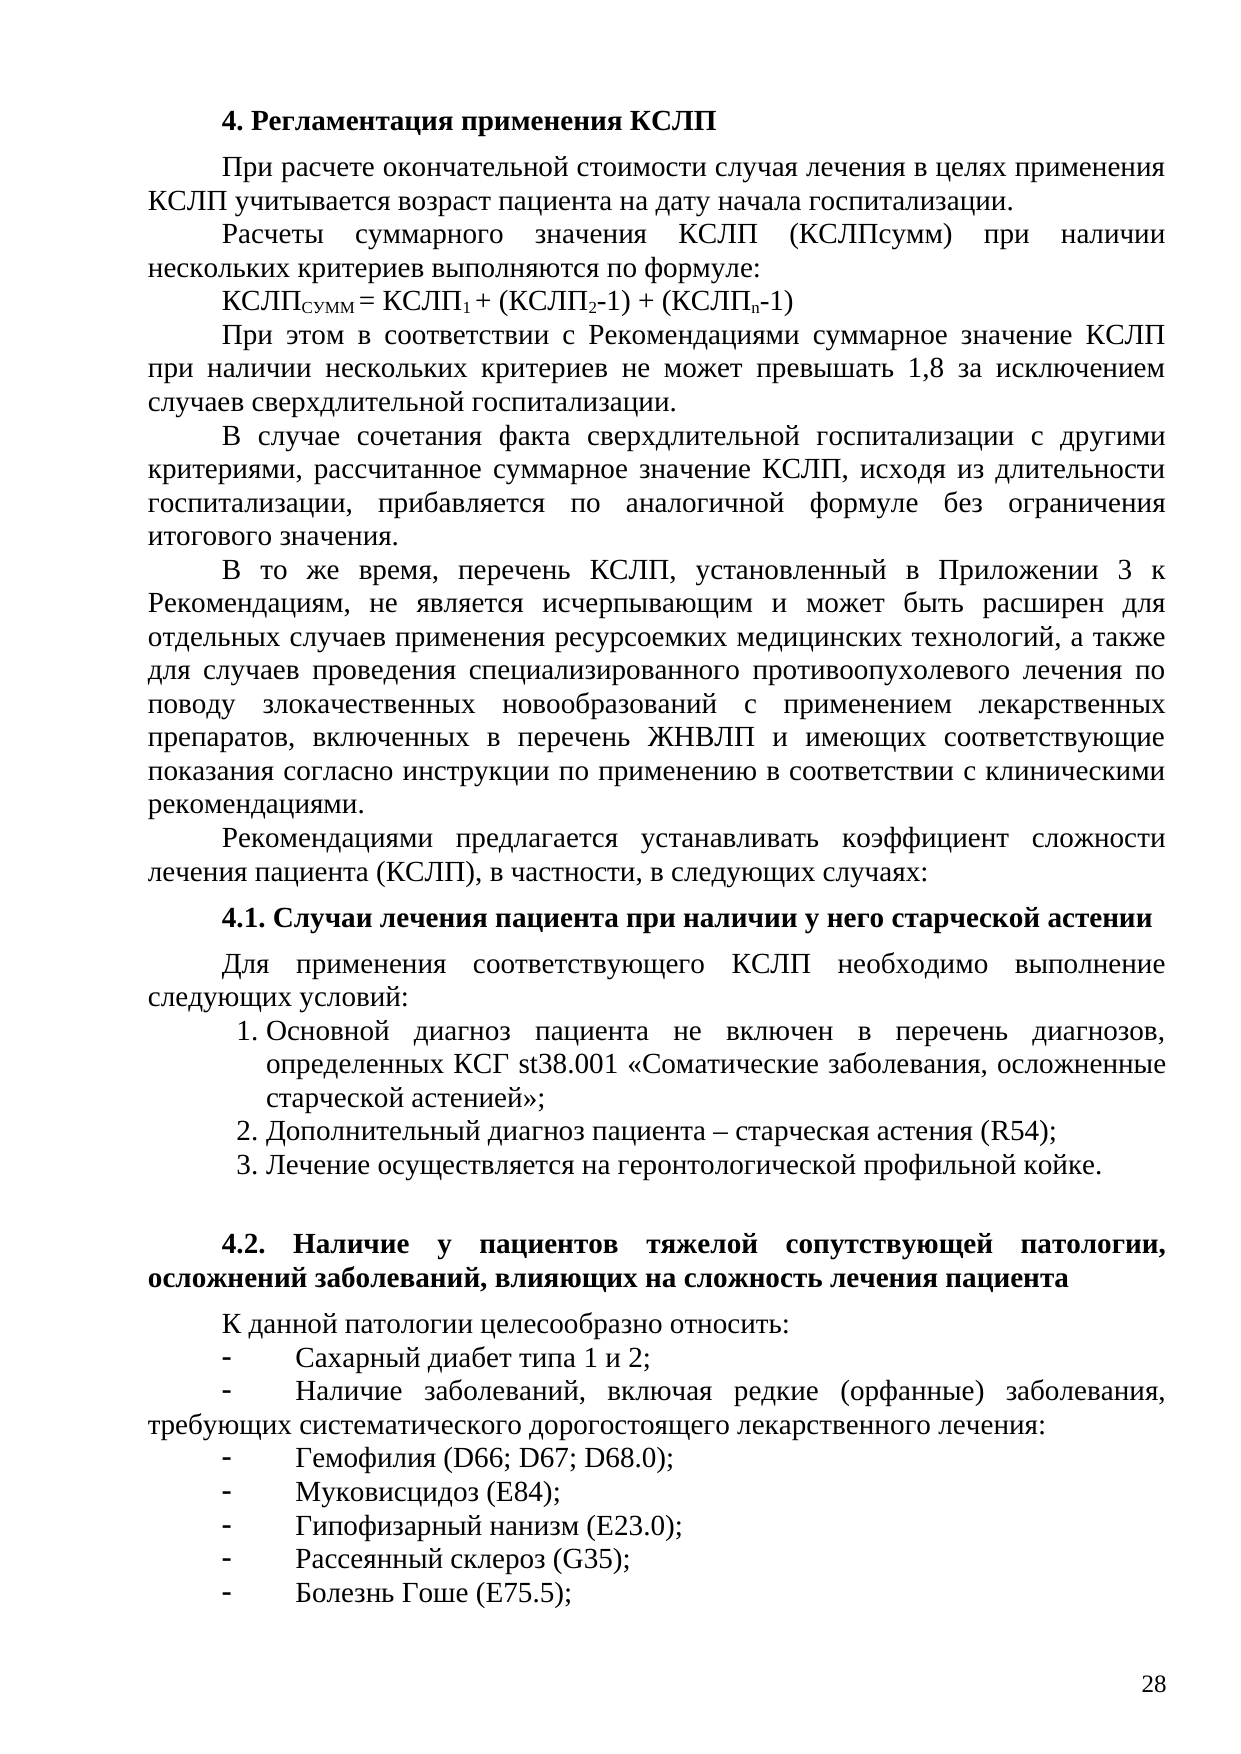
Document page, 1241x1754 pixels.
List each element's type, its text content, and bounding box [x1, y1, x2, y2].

list Сахарный диабет типа 1 и 2; [148, 1340, 1166, 1373]
subtitle 4.2. Наличие у пациентов тяжелой сопутствующей патологии, осложнений заболеваний, влияющих на сложность лечения пациента [148, 1227, 1166, 1294]
text При этом в соответствии с Рекомендациями суммарное значение КСЛП при наличии нескольких критериев не может превышать 1,8 за исключением случаев сверхдлительной госпитализации. [148, 317, 1166, 418]
text КСЛПСУММ = КСЛП1 + (КСЛП2-1) + (КСЛПn-1) [148, 283, 1166, 317]
list Гемофилия (D66; D67; D68.0); [148, 1441, 1166, 1474]
text Расчеты суммарного значения КСЛП (КСЛПсумм) при наличии нескольких критериев выполняются по формуле: [148, 216, 1166, 283]
list Рассеянный склероз (G35); [148, 1542, 1166, 1575]
subtitle 4. Регламентация применения КСЛП [148, 103, 1166, 137]
list Наличие заболеваний, включая редкие (орфанные) заболевания, требующих систематического дорогостоящего лекарственного лечения: [148, 1373, 1166, 1441]
list Лечение осуществляется на геронтологической профильной койке. [236, 1147, 1166, 1181]
text При расчете окончательной стоимости случая лечения в целях применения КСЛП учитывается возраст пациента на дату начала госпитализации. [148, 149, 1166, 216]
text В случае сочетания факта сверхдлительной госпитализации с другими критериями, рассчитанное суммарное значение КСЛП, исходя из длительности госпитализации, прибавляется по аналогичной формуле без ограничения итогового значения. [148, 418, 1166, 552]
list Болезнь Гоше (Е75.5); [148, 1575, 1166, 1609]
text В то же время, перечень КСЛП, установленный в Приложении 3 к Рекомендациям, не является исчерпывающим и может быть расширен для отдельных случаев применения ресурсоемких медицинских технологий, а также для случаев проведения специализированного противоопухолевого лечения по поводу злокачественных новообразований с применением лекарственных препаратов, включенных в перечень ЖНВЛП и имеющих соответствующие показания согласно инструкции по применению в соответствии с клиническими рекомендациями. [148, 552, 1166, 820]
list Гипофизарный нанизм (Е23.0); [148, 1508, 1166, 1542]
text К данной патологии целесообразно относить: [148, 1306, 1166, 1340]
subtitle 4.1. Случаи лечения пациента при наличии у него старческой астении [148, 900, 1166, 933]
text Для применения соответствующего КСЛП необходимо выполнение следующих условий: [148, 946, 1166, 1013]
list Дополнительный диагноз пациента – старческая астения (R54); [236, 1113, 1166, 1147]
text Рекомендациями предлагается устанавливать коэффициент сложности лечения пациента (КСЛП), в частности, в следующих случаях: [148, 820, 1166, 887]
list Основной диагноз пациента не включен в перечень диагнозов, определенных КСГ st38.001 «Соматические заболевания, осложненные старческой астенией»; [236, 1013, 1166, 1113]
list Муковисцидоз (Е84); [148, 1474, 1166, 1508]
